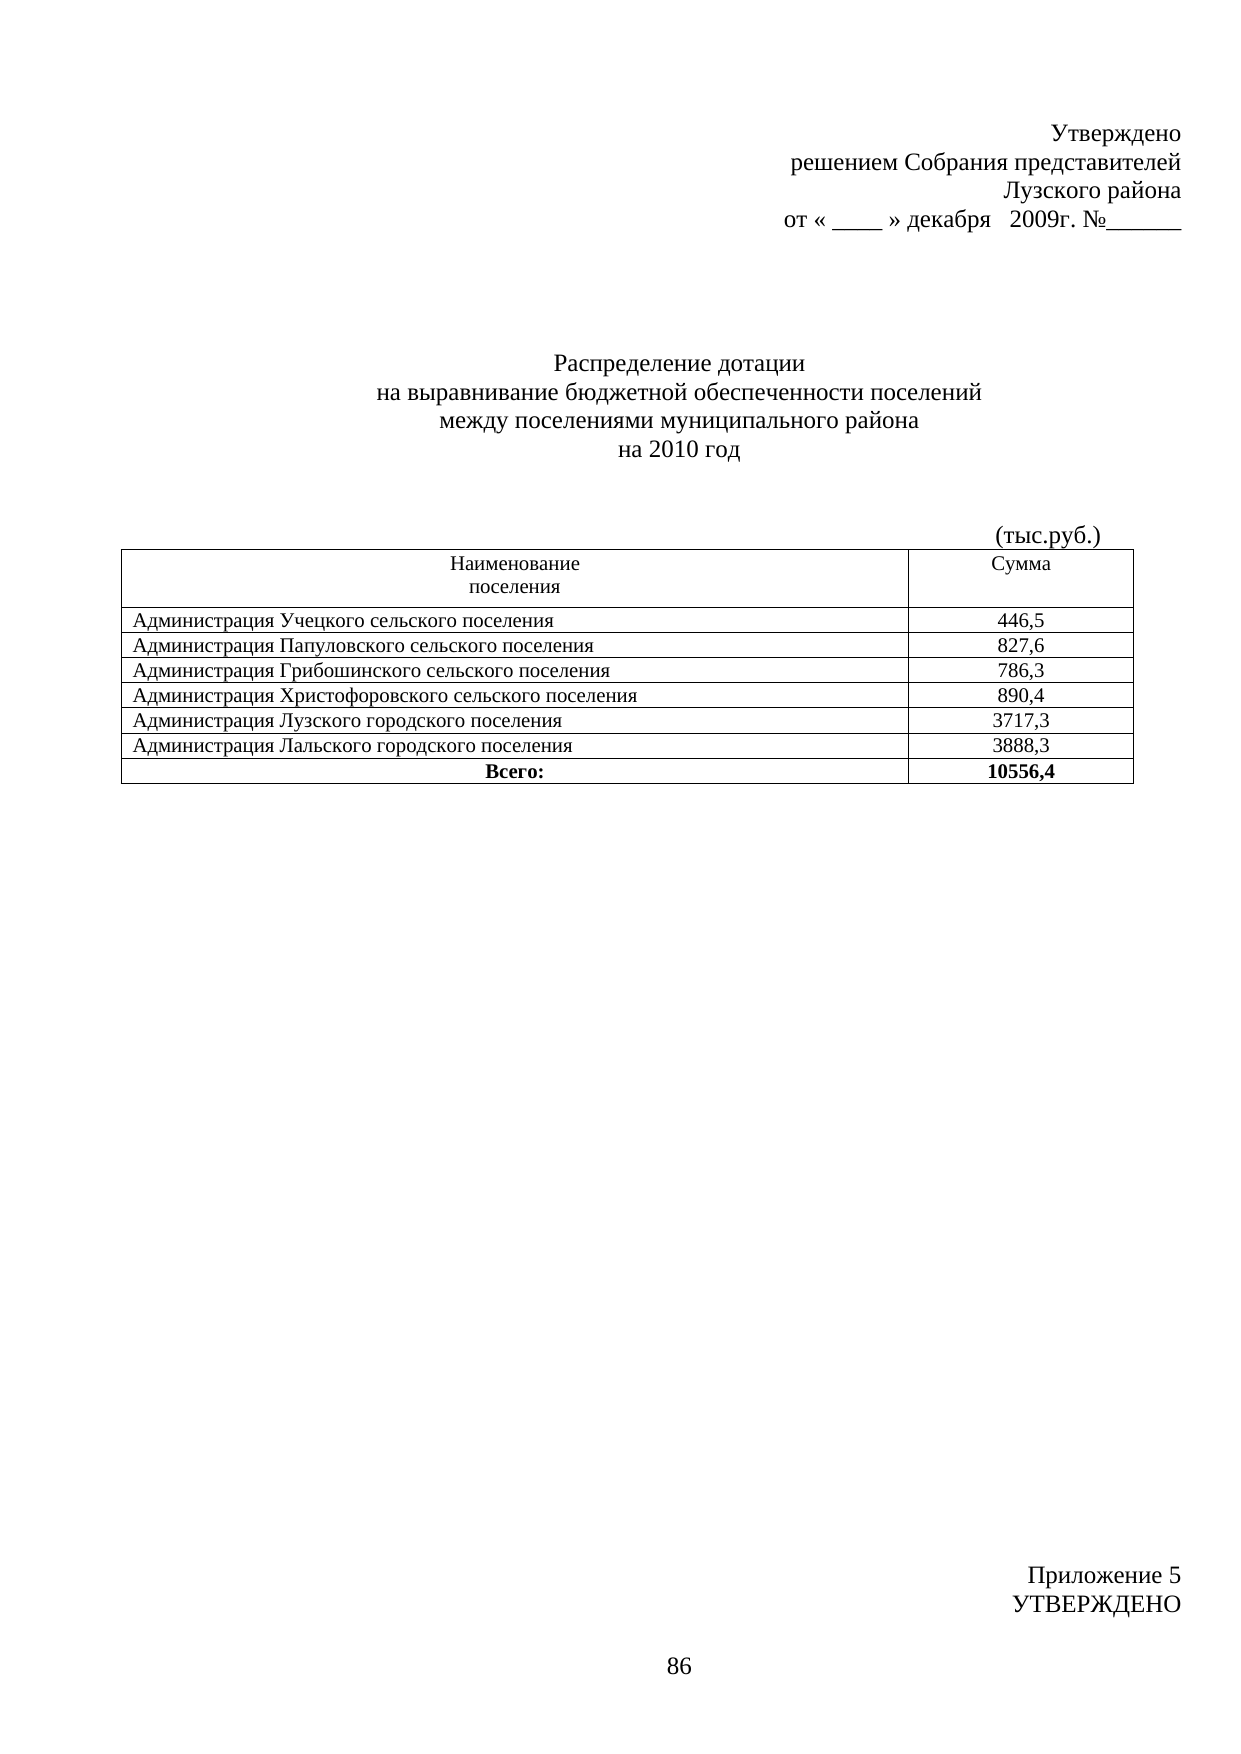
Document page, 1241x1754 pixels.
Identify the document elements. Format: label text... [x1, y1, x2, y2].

table_cell 827,6 [909, 633, 1133, 657]
text Лузского района [177, 176, 1181, 204]
table_cell Администрация Христофоровского сельского поселения [122, 683, 908, 707]
text УТВЕРЖДЕНО [177, 1589, 1181, 1617]
text Приложение 5 [177, 1560, 1181, 1589]
table_cell Администрация Учецкого сельского поселения [122, 608, 908, 632]
table_cell 10556,4 [909, 759, 1133, 783]
table_cell Администрация Папуловского сельского поселения [122, 633, 908, 657]
table_cell Администрация Лузского городского поселения [122, 708, 908, 732]
table_cell 3888,3 [909, 734, 1133, 757]
text Распределение дотации [177, 348, 1181, 377]
table_cell Администрация Лальского городского поселения [122, 734, 908, 757]
text решением Собрания представителей [177, 147, 1181, 176]
table_header Сумма [909, 550, 1133, 607]
text на выравнивание бюджетной обеспеченности поселений [177, 377, 1181, 406]
text (тыс.руб.) [841, 521, 1181, 549]
table_cell Администрация Грибошинского сельского поселения [122, 658, 908, 682]
table_cell 890,4 [909, 683, 1133, 707]
text между поселениями муниципального района [177, 406, 1181, 434]
text Утверждено [177, 118, 1181, 147]
table_cell 786,3 [909, 658, 1133, 682]
table_cell Всего: [122, 759, 908, 783]
table_cell 446,5 [909, 608, 1133, 632]
text от « ____ » декабря 2009г. №______ [177, 204, 1181, 233]
table_header Наименование поселения [122, 550, 908, 607]
table_cell 3717,3 [909, 708, 1133, 732]
text на 2010 год [177, 434, 1181, 463]
